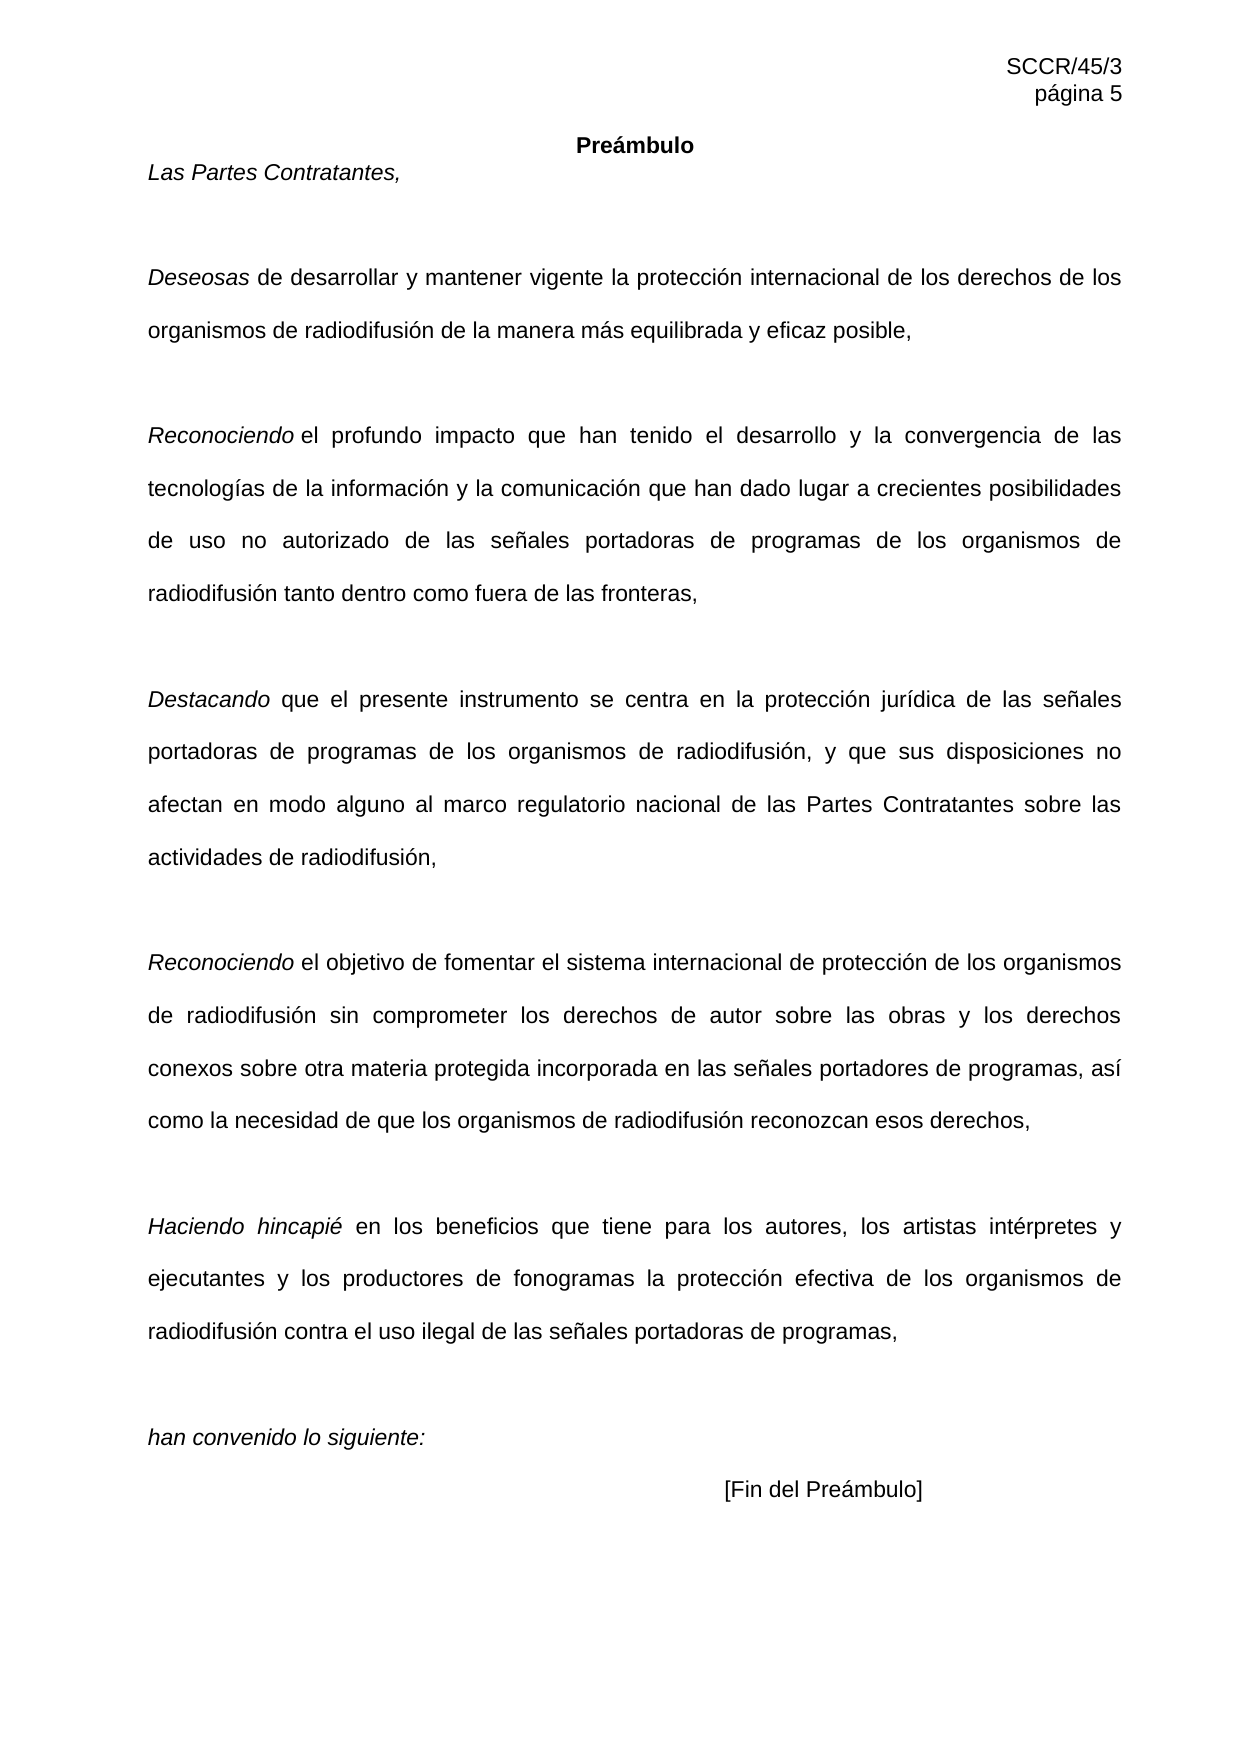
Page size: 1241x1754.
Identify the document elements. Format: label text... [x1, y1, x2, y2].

text Reconociendo el profundo impacto que han tenido el desarrollo y la convergencia de las tecnologías de la información y la comunicación que han dado lugar a crecientes posibilidades de uso no autorizado de las señales portadoras de programas de los organismos de radiodifusión tanto dentro como fuera de las fronteras, [148, 422, 1122, 607]
text han convenido lo siguiente: [148, 1423, 1122, 1450]
text Deseosas de desarrollar y mantener vigente la protección internacional de los derechos de los organismos de radiodifusión de la manera más equilibrada y eficaz posible, [148, 264, 1122, 343]
text Destacando que el presente instrumento se centra en la protección jurídica de las señales portadoras de programas de los organismos de radiodifusión, y que sus disposiciones no afectan en modo alguno al marco regulatorio nacional de las Partes Contratantes sobre las actividades de radiodifusión, [148, 686, 1122, 870]
text [Fin del Preámbulo] [724, 1476, 1122, 1503]
text Preámbulo [148, 132, 1122, 158]
text Haciendo hincapié en los beneficios que tiene para los autores, los artistas intérpretes y ejecutantes y los productores de fonogramas la protección efectiva de los organismos de radiodifusión contra el uso ilegal de las señales portadoras de programas, [148, 1213, 1122, 1344]
text Reconociendo el objetivo de fomentar el sistema internacional de protección de los organismos de radiodifusión sin comprometer los derechos de autor sobre las obras y los derechos conexos sobre otra materia protegida incorporada en las señales portadores de programas, así como la necesidad de que los organismos de radiodifusión reconozcan esos derechos, [148, 949, 1122, 1134]
text Las Partes Contratantes, [148, 158, 1122, 185]
